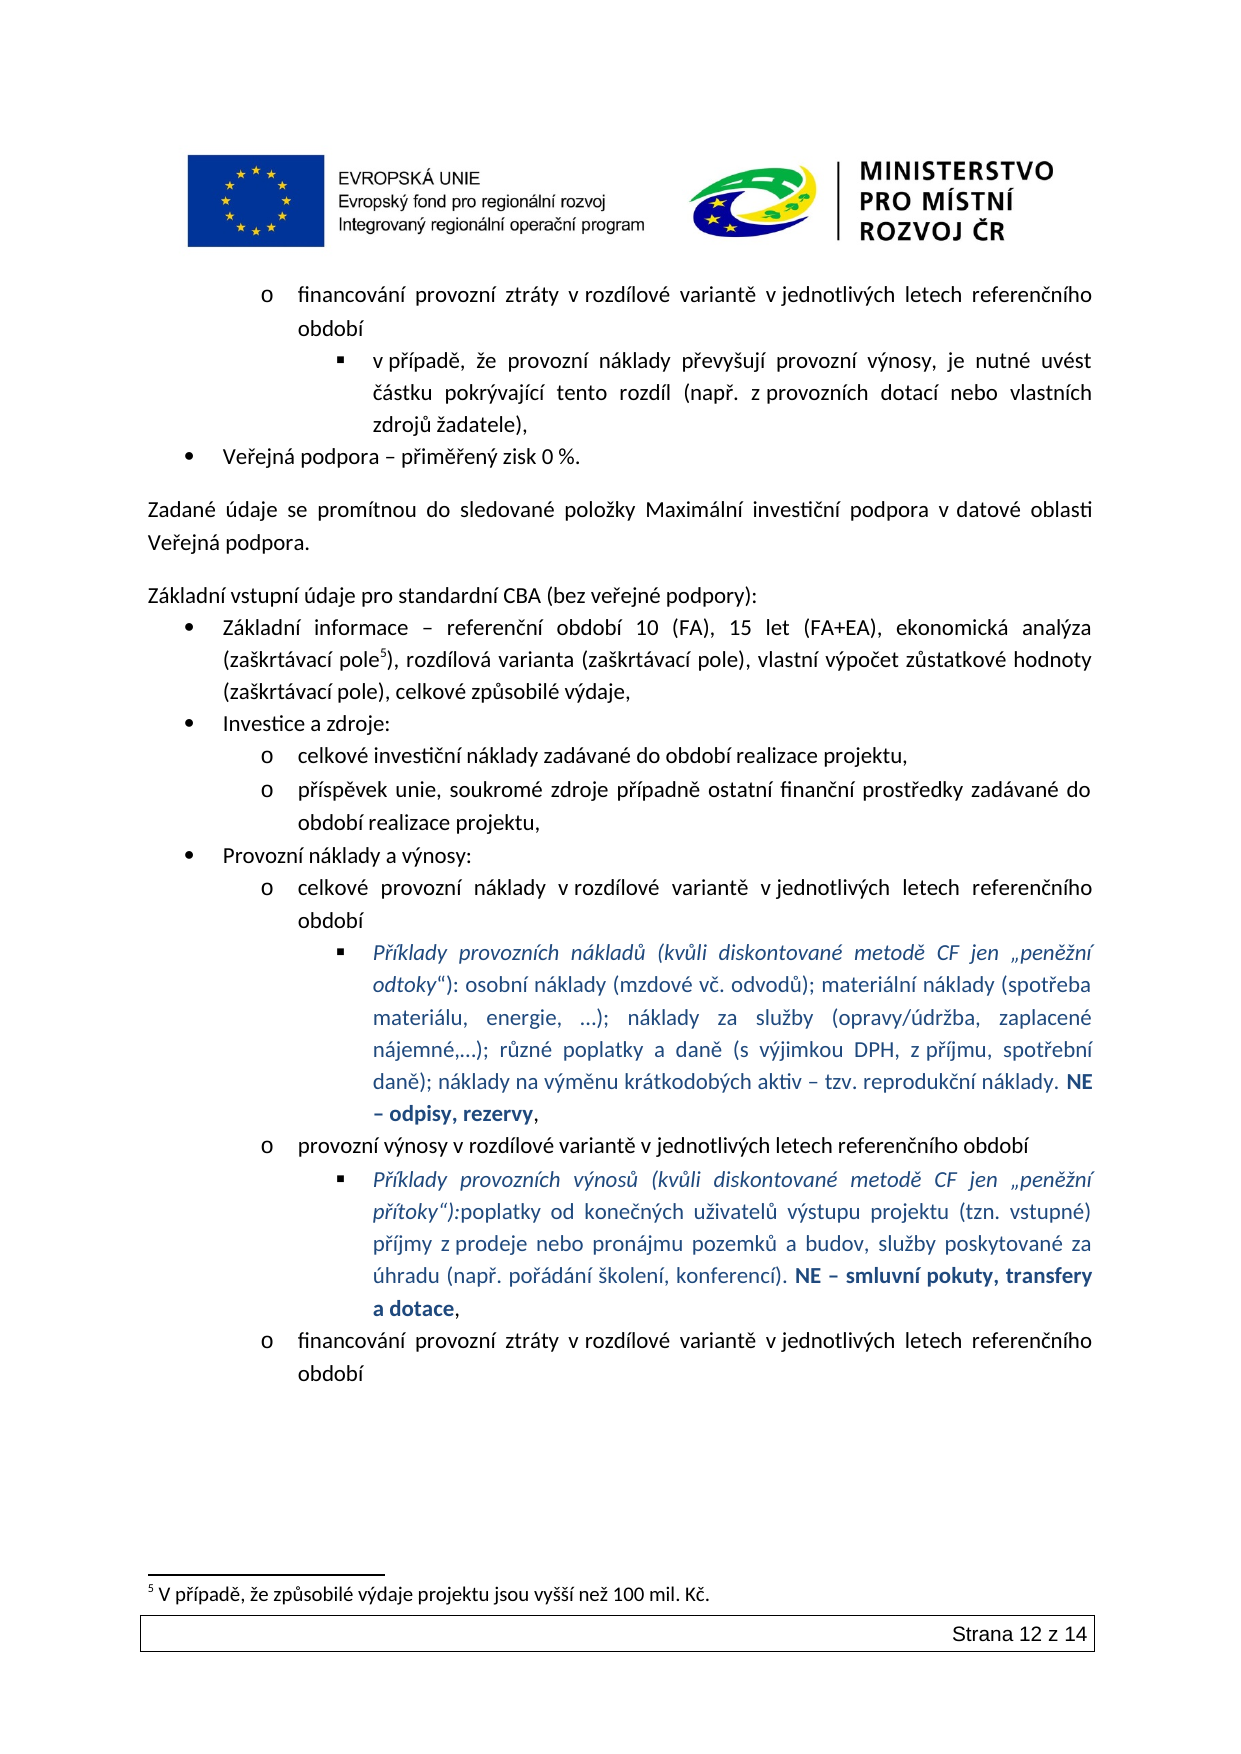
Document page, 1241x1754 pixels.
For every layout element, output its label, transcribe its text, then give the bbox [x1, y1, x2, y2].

list provozní výnosy v rozdílové variantě v jednotlivých letech referenčního období [260, 1132, 1093, 1161]
list Základní informace – referenční období 10 (FA), 15 let (FA+EA), ekonomická analýza (zaškrtávací pole), rozdílová varianta (zaškrtávací pole), vlastní výpočet zůstatkové hodnoty (zaškrtávací pole), celkové způsobilé výdaje, [185, 613, 1093, 705]
list financování provozní ztráty v rozdílové variantě v jednotlivých letech referenčního období [260, 1326, 1093, 1387]
picture [157, 123, 1083, 277]
list Provozní náklady a výnosy: [185, 841, 1093, 869]
list Příklady provozních nákladů (kvůli diskontované metodě CF jen „peněžní odtoky“): osobní náklady (mzdové vč. odvodů); materiální náklady (spotřeba materiálu, energie, …); náklady za služby (opravy/údržba, zaplacené nájemné,…); různé poplatky a daně (s výjimkou DPH, z příjmu, spotřební daně); náklady na výměnu krátkodobých aktiv – tzv. reprodukční náklady. NE – odpisy, rezervy, [335, 938, 1093, 1127]
list v případě, že provozní náklady převyšují provozní výnosy, je nutné uvést částku pokrývající tento rozdíl (např. z provozních dotací nebo vlastních zdrojů žadatele), [335, 346, 1093, 438]
list financování provozní ztráty v rozdílové variantě v jednotlivých letech referenčního období [260, 148, 1093, 342]
text Základní vstupní údaje pro standardní CBA (bez veřejné podpory): [148, 581, 1093, 609]
list celkové provozní náklady v rozdílové variantě v jednotlivých letech referenčního období [260, 873, 1093, 934]
list celkové investiční náklady zadávané do období realizace projektu, [260, 742, 1093, 771]
text Zadané údaje se promítnou do sledované položky Maximální investiční podpora v datové oblasti Veřejná podpora. [148, 496, 1093, 556]
list Veřejná podpora – přiměřený zisk 0 %. [185, 442, 1093, 471]
list Investice a zdroje: [185, 709, 1093, 737]
list Příklady provozních výnosů (kvůli diskontované metodě CF jen „peněžní přítoky“):poplatky od konečných uživatelů výstupu projektu (tzn. vstupné) příjmy z prodeje nebo pronájmu pozemků a budov, služby poskytované za úhradu (např. pořádání školení, konferencí). NE – smluvní pokuty, transfery a dotace, [335, 1165, 1093, 1322]
list příspěvek unie, soukromé zdroje případně ostatní finanční prostředky zadávané do období realizace projektu, [260, 775, 1093, 837]
